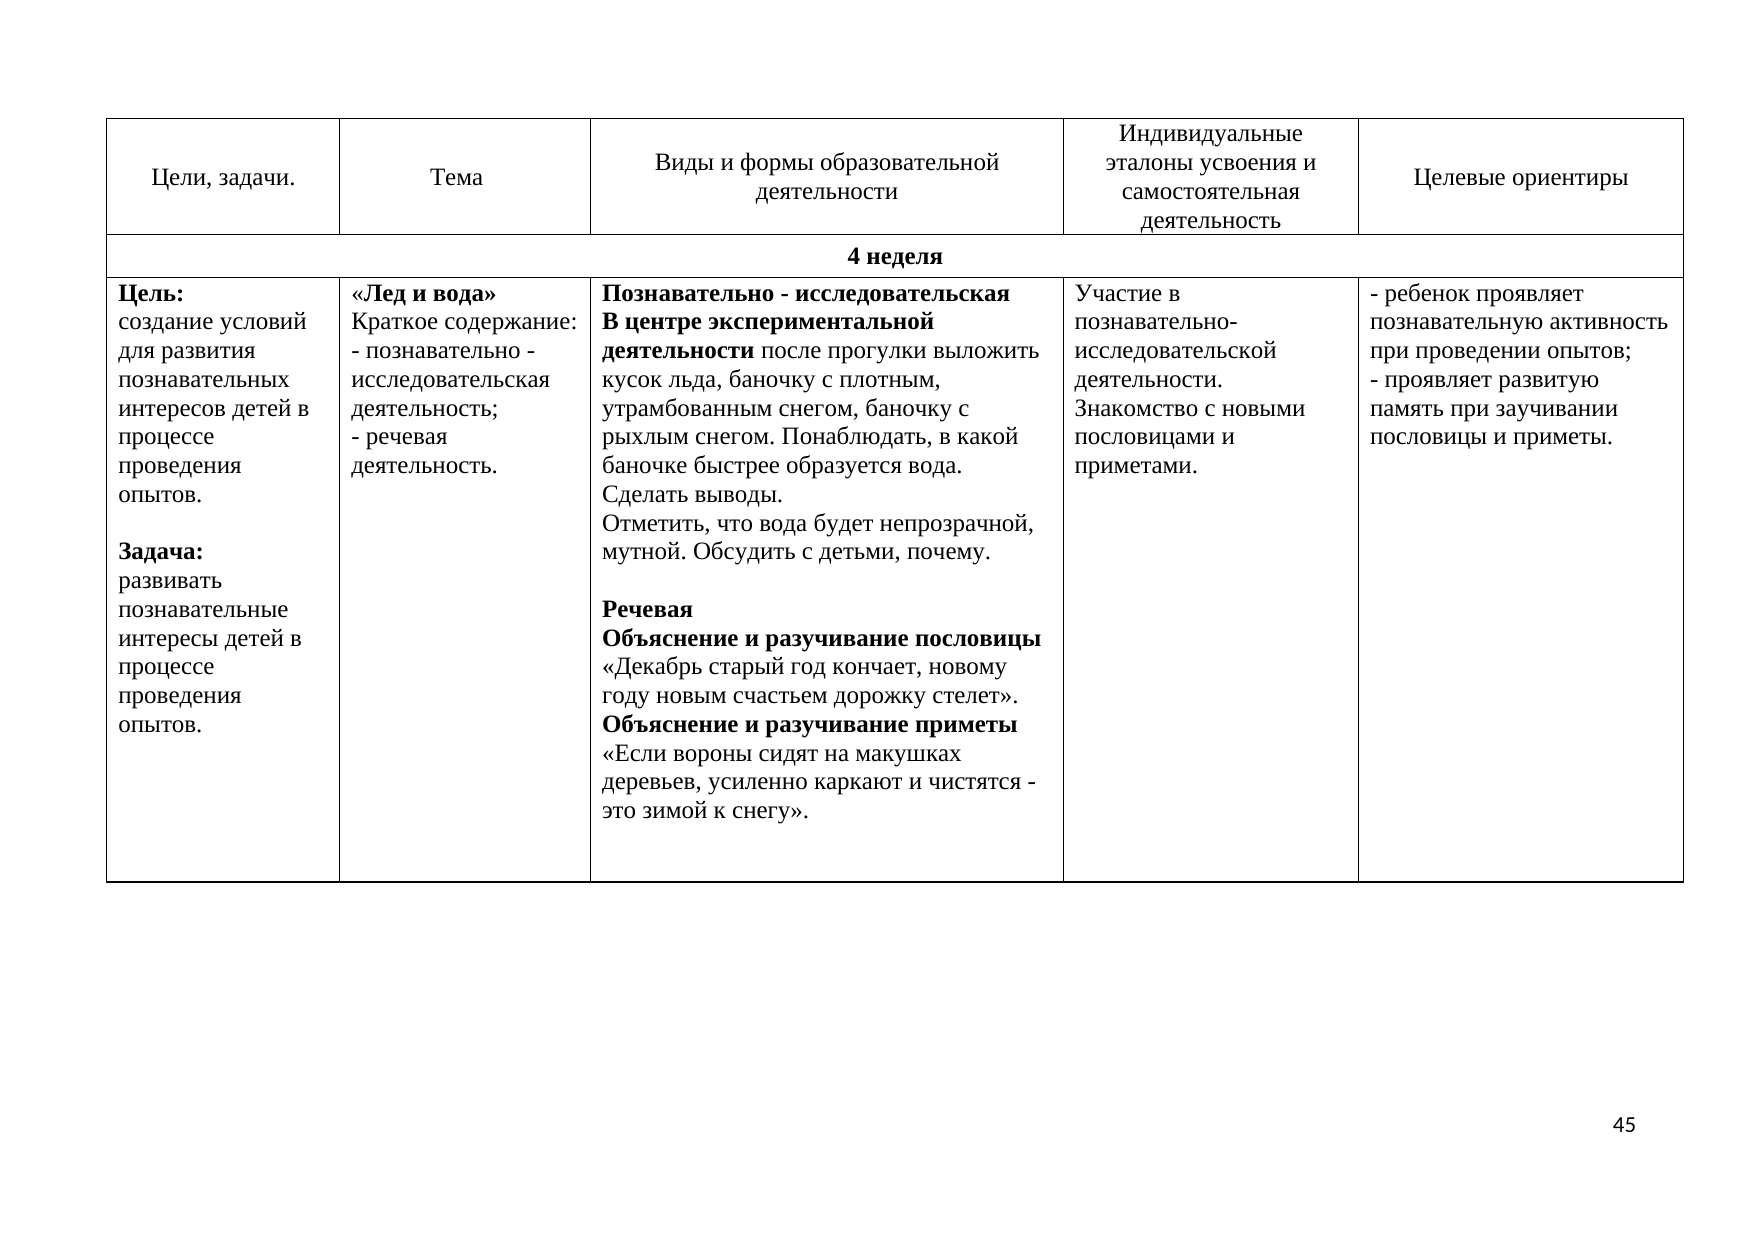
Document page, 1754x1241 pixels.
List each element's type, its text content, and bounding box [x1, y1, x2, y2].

table_cell Познавательно - исследовательская В центре экспериментальной деятельности после прогулки выложить кусок льда, баночку с плотным, утрамбованным снегом, баночку с рыхлым снегом. Понаблюдать, в какой баночке быстрее образуется вода. Сделать выводы. Отметить, что вода будет непрозрачной, мутной. Обсудить с детьми, почему. Речевая Объяснение и разучивание пословицы «Декабрь старый год кончает, новому году новым счастьем дорожку стелет». Объяснение и разучивание приметы «Если вороны сидят на макушках деревьев, усиленно каркают и чистятся - это зимой к снегу». [591, 278, 1063, 881]
table_header Цели, задачи. [107, 119, 339, 233]
table_header Целевые ориентиры [1359, 119, 1683, 233]
table_cell «Лед и вода» Краткое содержание: - познавательно - исследовательская деятельность; - речевая деятельность. [340, 278, 590, 881]
table_header Виды и формы образовательной деятельности [591, 119, 1063, 233]
table_cell - ребенок проявляет познавательную активность при проведении опытов; - проявляет развитую память при заучивании пословицы и приметы. [1359, 278, 1683, 881]
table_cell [107, 278, 339, 881]
table_header Индивидуальные эталоны усвоения и самостоятельная деятельность [1064, 119, 1358, 233]
table_cell Участие в познавательно- исследовательской деятельности. Знакомство с новыми пословицами и приметами. [1064, 278, 1358, 881]
table_header Тема [340, 119, 590, 233]
table_cell 4 неделя [107, 235, 1683, 277]
